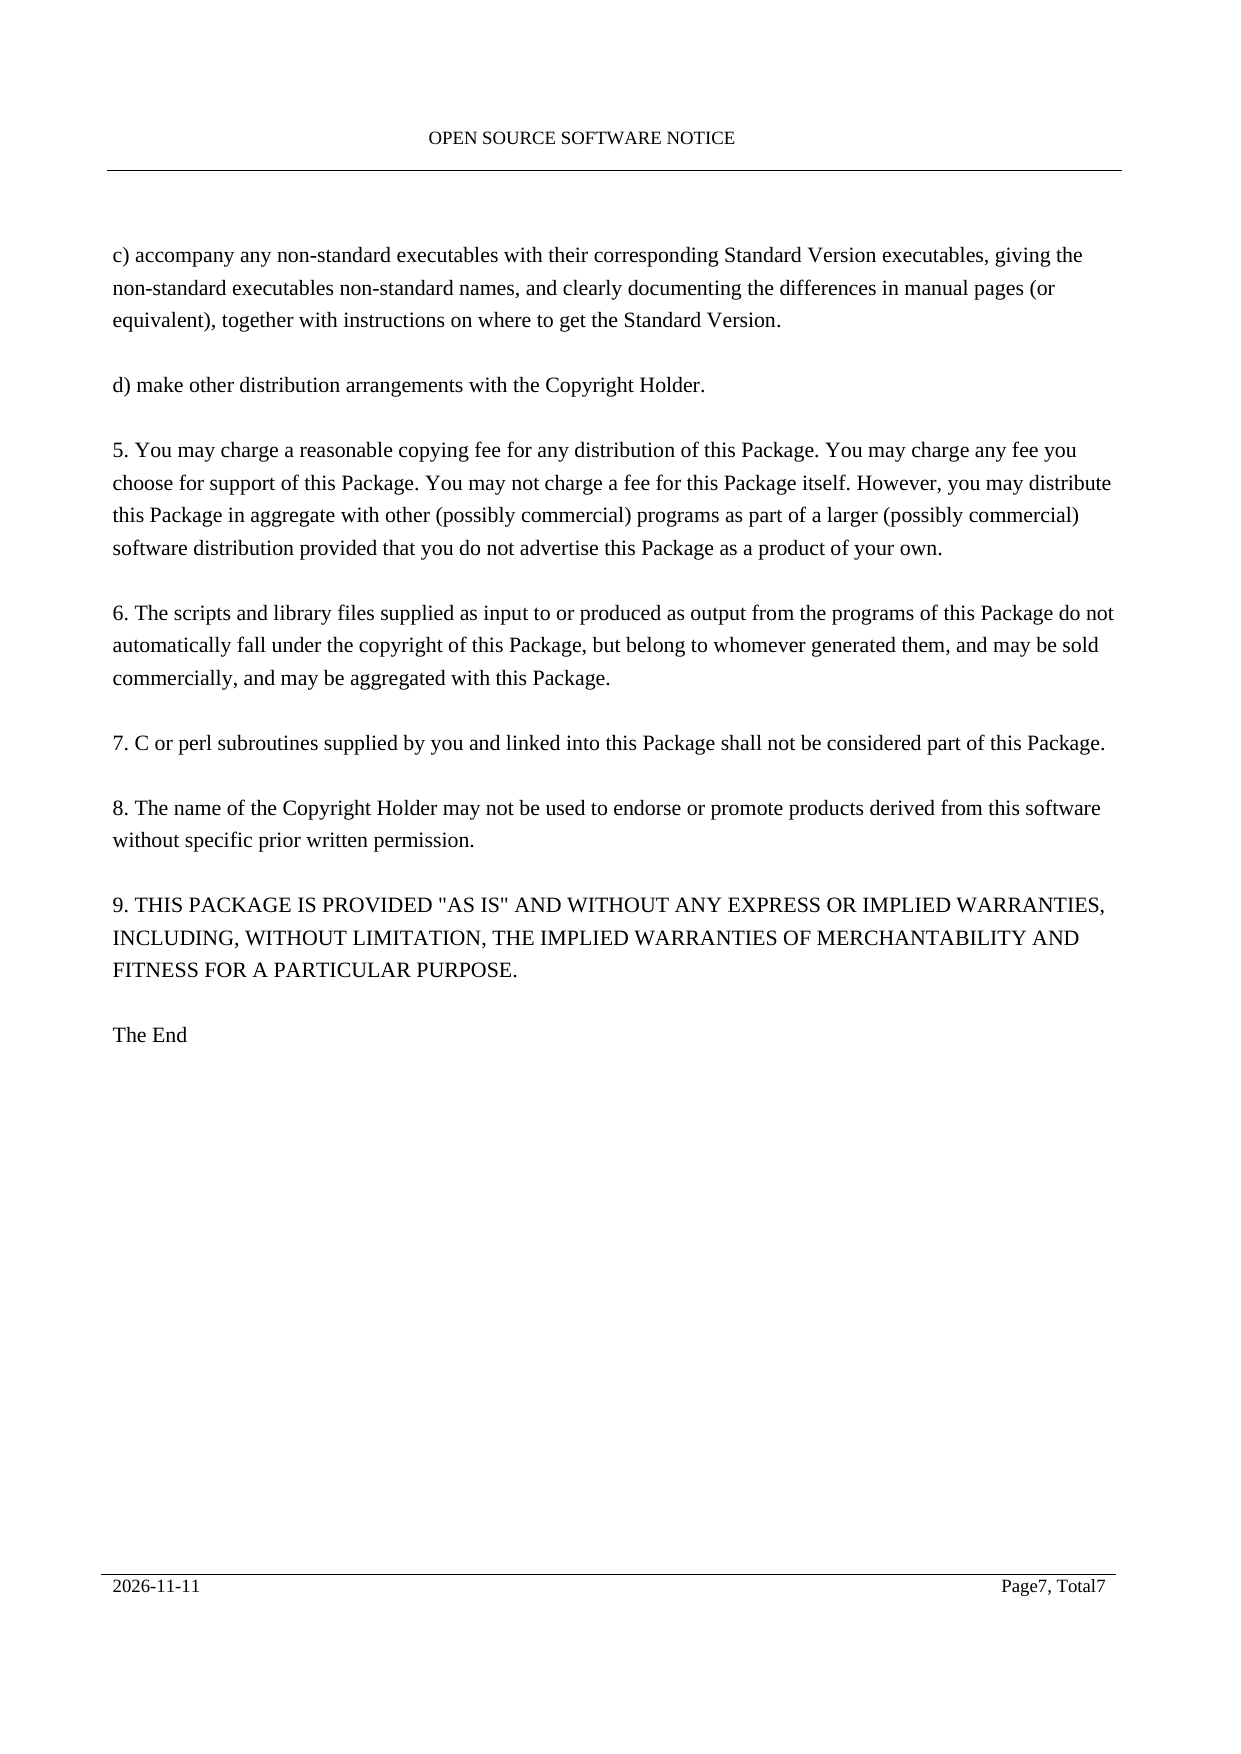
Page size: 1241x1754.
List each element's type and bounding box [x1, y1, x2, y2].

text [112, 206, 1128, 1051]
